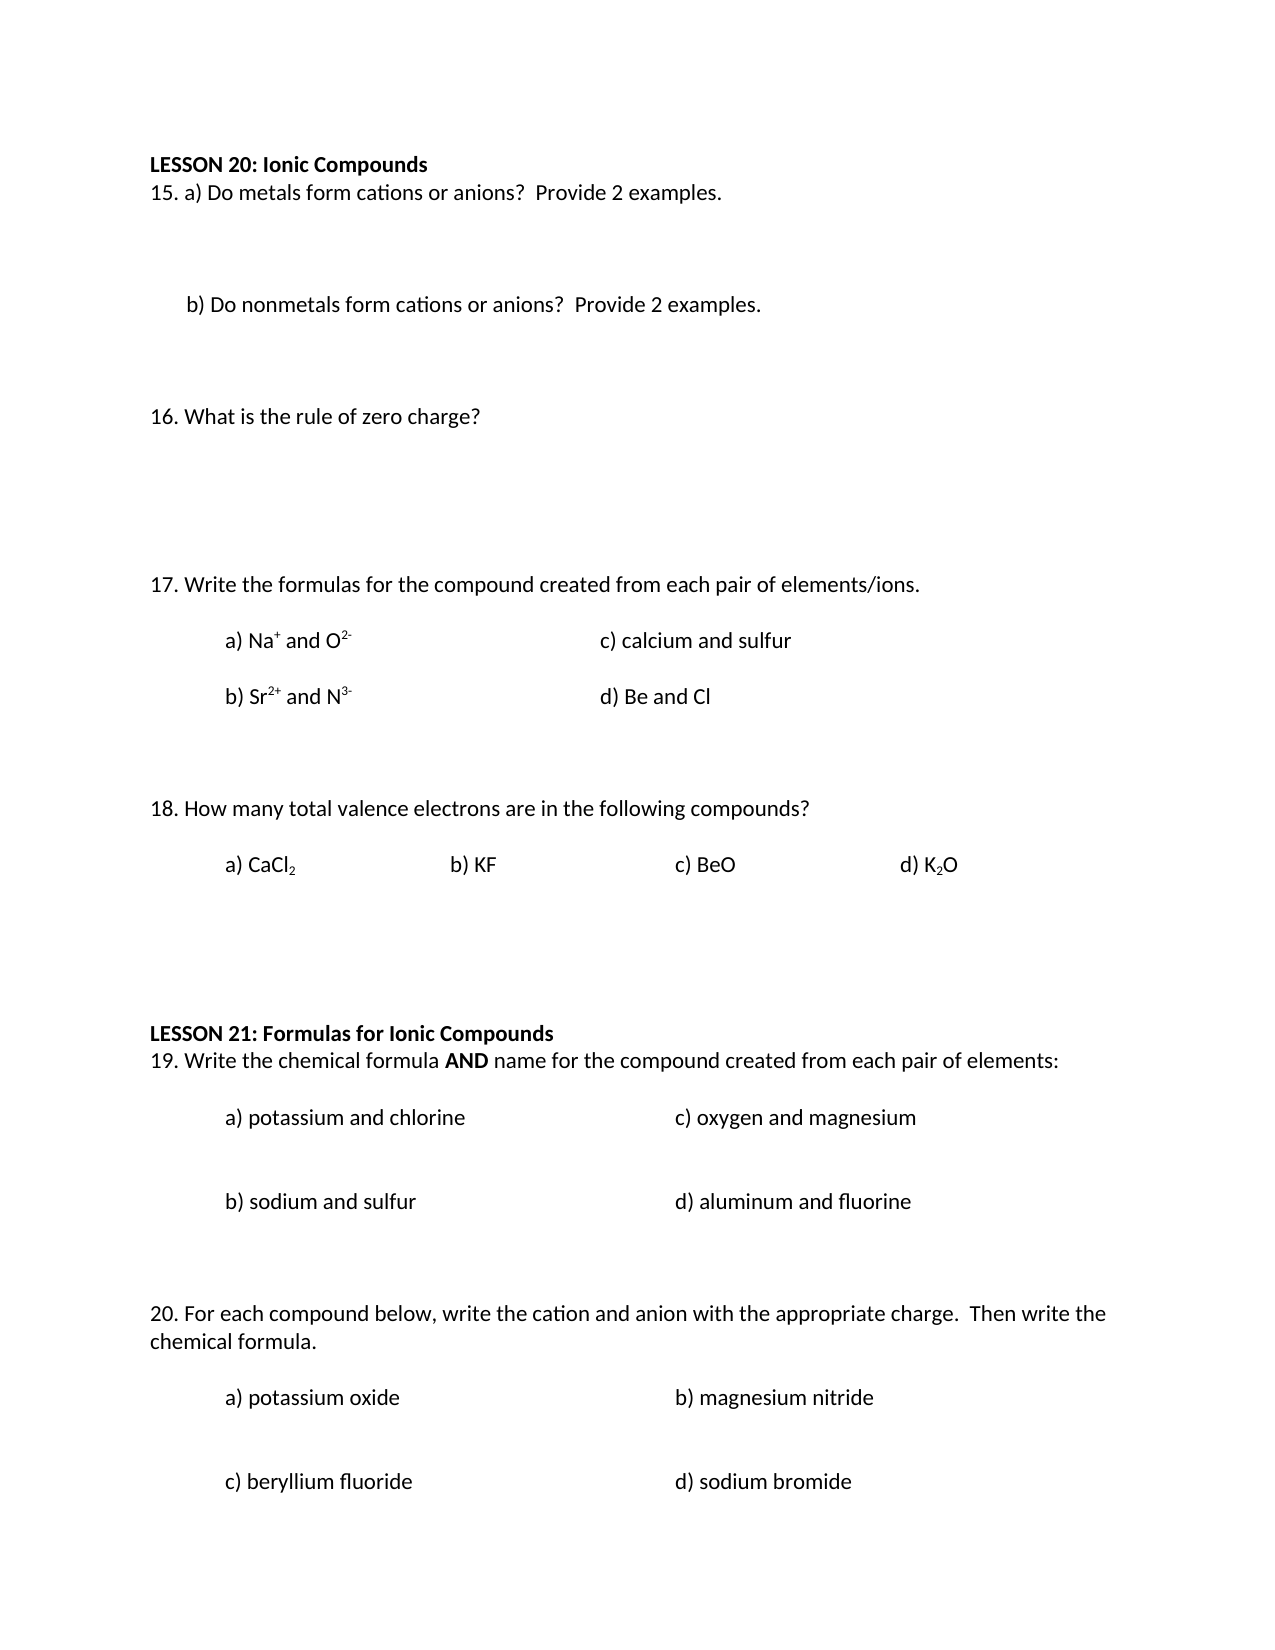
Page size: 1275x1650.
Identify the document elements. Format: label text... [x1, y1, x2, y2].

text a) potassium oxide b) magnesium nitride [150, 1383, 1125, 1411]
text b) sodium and sulfur d) aluminum and fluorine [150, 1187, 1125, 1215]
text c) beryllium fluoride d) sodium bromide [150, 1467, 1125, 1495]
text 17. Write the formulas for the compound created from each pair of elements/ions. [150, 570, 1125, 598]
text 19. Write the chemical formula AND name for the compound created from each pair of elements: [150, 1047, 1125, 1075]
text b) Sr2+ and N3- d) Be and Cl [150, 682, 1125, 710]
text 16. What is the rule of zero charge? [150, 402, 1125, 430]
text 15. a) Do metals form cations or anions? Provide 2 examples. [150, 178, 1125, 206]
text a) Na+ and O2- c) calcium and sulfur [150, 626, 1125, 654]
text b) Do nonmetals form cations or anions? Provide 2 examples. [150, 290, 1125, 318]
text 18. How many total valence electrons are in the following compounds? [150, 794, 1125, 822]
text LESSON 20: Ionic Compounds [150, 150, 1125, 178]
text 20. For each compound below, write the cation and anion with the appropriate charge. Then write the chemical formula. [150, 1299, 1125, 1355]
text a) potassium and chlorine c) oxygen and magnesium [150, 1103, 1125, 1131]
text a) CaCl2 b) KF c) BeO d) K2O [150, 851, 1125, 878]
text LESSON 21: Formulas for Ionic Compounds [150, 1019, 1125, 1047]
